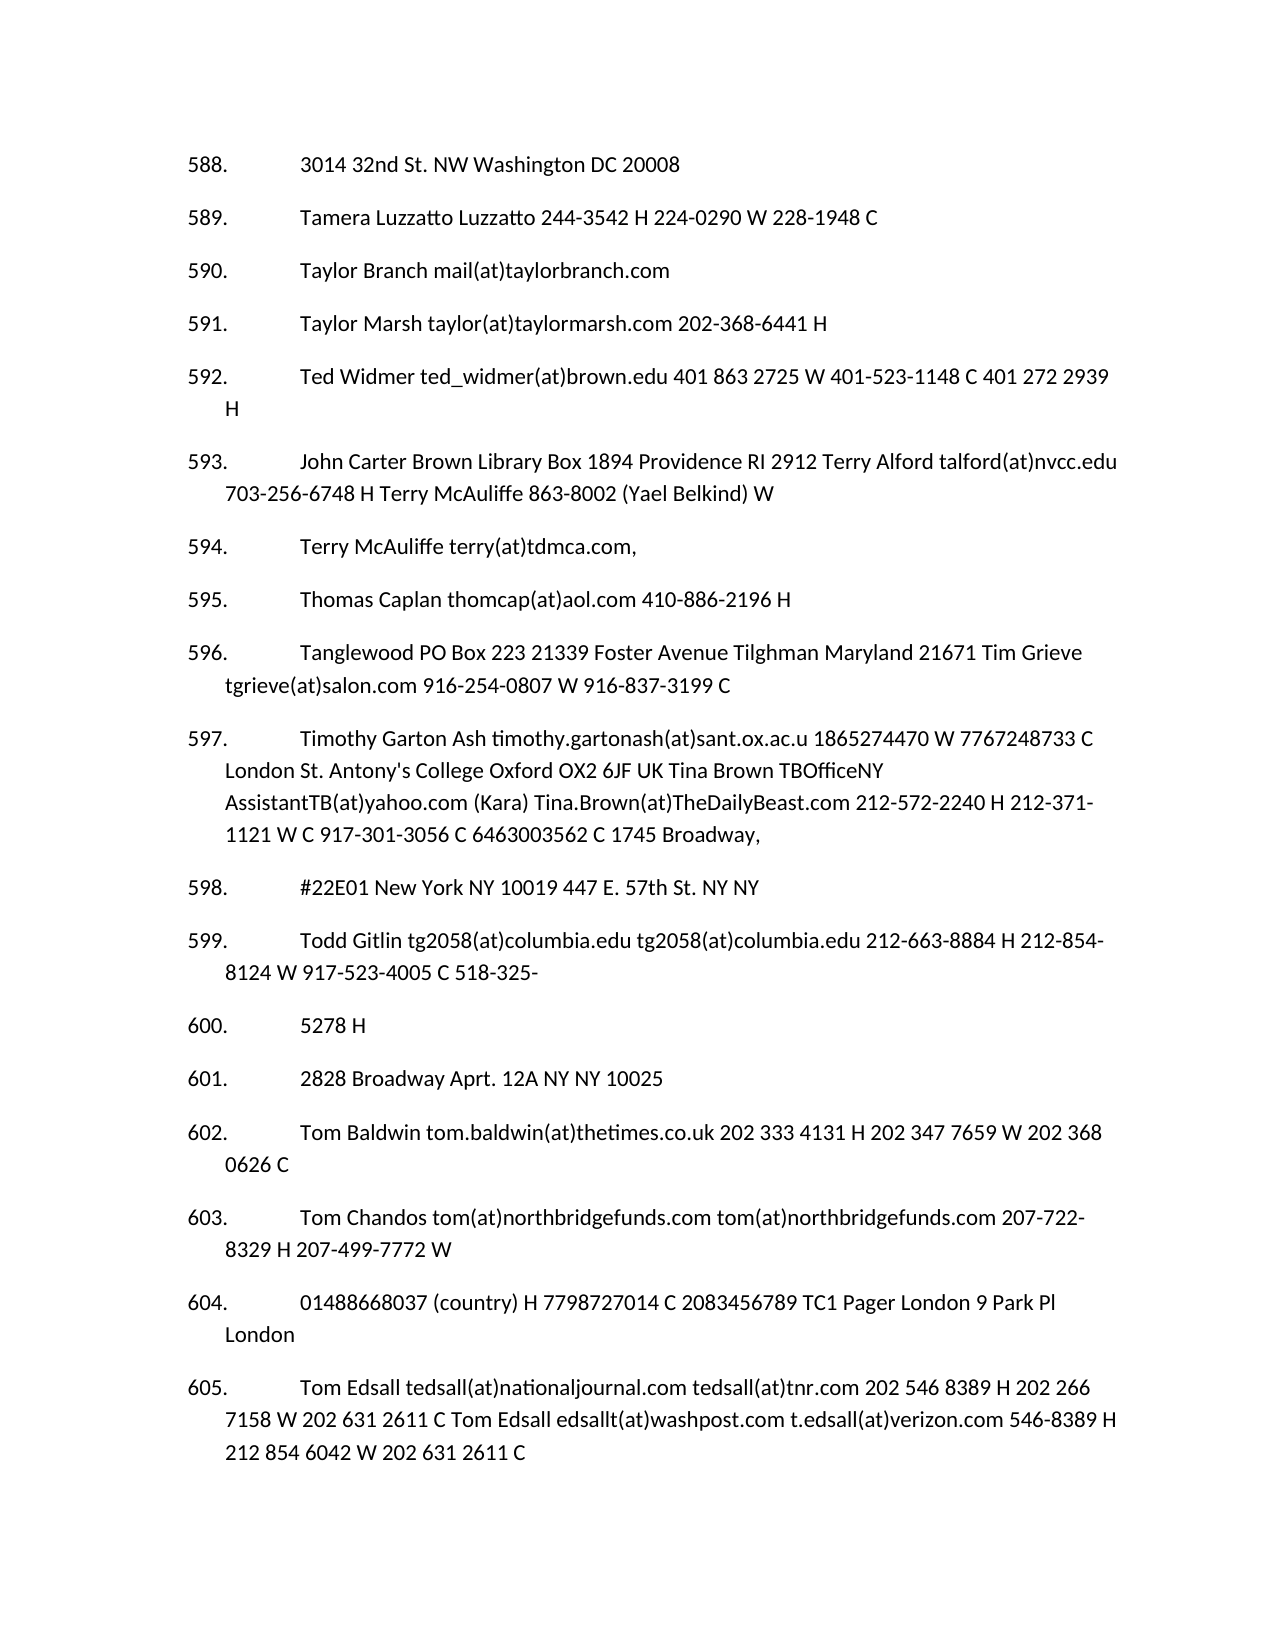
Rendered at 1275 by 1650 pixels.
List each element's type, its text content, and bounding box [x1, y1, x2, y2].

list Todd Gitlin tg2058(at)columbia.edu tg2058(at)columbia.edu 212-663-8884 H 212-854-8124 W 917-523-4005 C 518-325- [187, 926, 1125, 987]
list Taylor Branch mail(at)taylorbranch.com [187, 256, 1125, 284]
list 2828 Broadway Aprt. 12A NY NY 10025 [187, 1064, 1125, 1093]
list 5278 H [187, 1012, 1125, 1039]
list Tanglewood PO Box 223 21339 Foster Avenue Tilghman Maryland 21671 Tim Grieve tgrieve(at)salon.com 916-254-0807 W 916-837-3199 C [187, 638, 1125, 699]
list Tom Chandos tom(at)northbridgefunds.com tom(at)northbridgefunds.com 207-722-8329 H 207-499-7772 W [187, 1203, 1125, 1263]
list 3014 32nd St. NW Washington DC 20008 [187, 150, 1125, 178]
list Taylor Marsh taylor(at)taylormarsh.com 202-368-6441 H [187, 309, 1125, 337]
list #22E01 New York NY 10019 447 E. 57th St. NY NY [187, 873, 1125, 901]
list Ted Widmer ted_widmer(at)brown.edu 401 863 2725 W 401-523-1148 C 401 272 2939 H [187, 362, 1125, 422]
list Timothy Garton Ash timothy.gartonash(at)sant.ox.ac.u 1865274470 W 7767248733 C London St. Antony's College Oxford OX2 6JF UK Tina Brown TBOfficeNY AssistantTB(at)yahoo.com (Kara) Tina.Brown(at)TheDailyBeast.com 212-572-2240 H 212-371-1121 W C 917-301-3056 C 6463003562 C 1745 Broadway, [187, 724, 1125, 848]
list 01488668037 (country) H 7798727014 C 2083456789 TC1 Pager London 9 Park Pl London [187, 1288, 1125, 1348]
list Thomas Caplan thomcap(at)aol.com 410-886-2196 H [187, 586, 1125, 613]
list Terry McAuliffe terry(at)tdmca.com, [187, 532, 1125, 561]
list Tom Baldwin tom.baldwin(at)thetimes.co.uk 202 333 4131 H 202 347 7659 W 202 368 0626 C [187, 1118, 1125, 1178]
list Tom Edsall tedsall(at)nationaljournal.com tedsall(at)tnr.com 202 546 8389 H 202 266 7158 W 202 631 2611 C Tom Edsall edsallt(at)washpost.com t.edsall(at)verizon.com 546-8389 H 212 854 6042 W 202 631 2611 C [187, 1373, 1125, 1466]
list John Carter Brown Library Box 1894 Providence RI 2912 Terry Alford talford(at)nvcc.edu 703-256-6748 H Terry McAuliffe 863-8002 (Yael Belkind) W [187, 447, 1125, 507]
list Tamera Luzzatto Luzzatto 244-3542 H 224-0290 W 228-1948 C [187, 203, 1125, 231]
